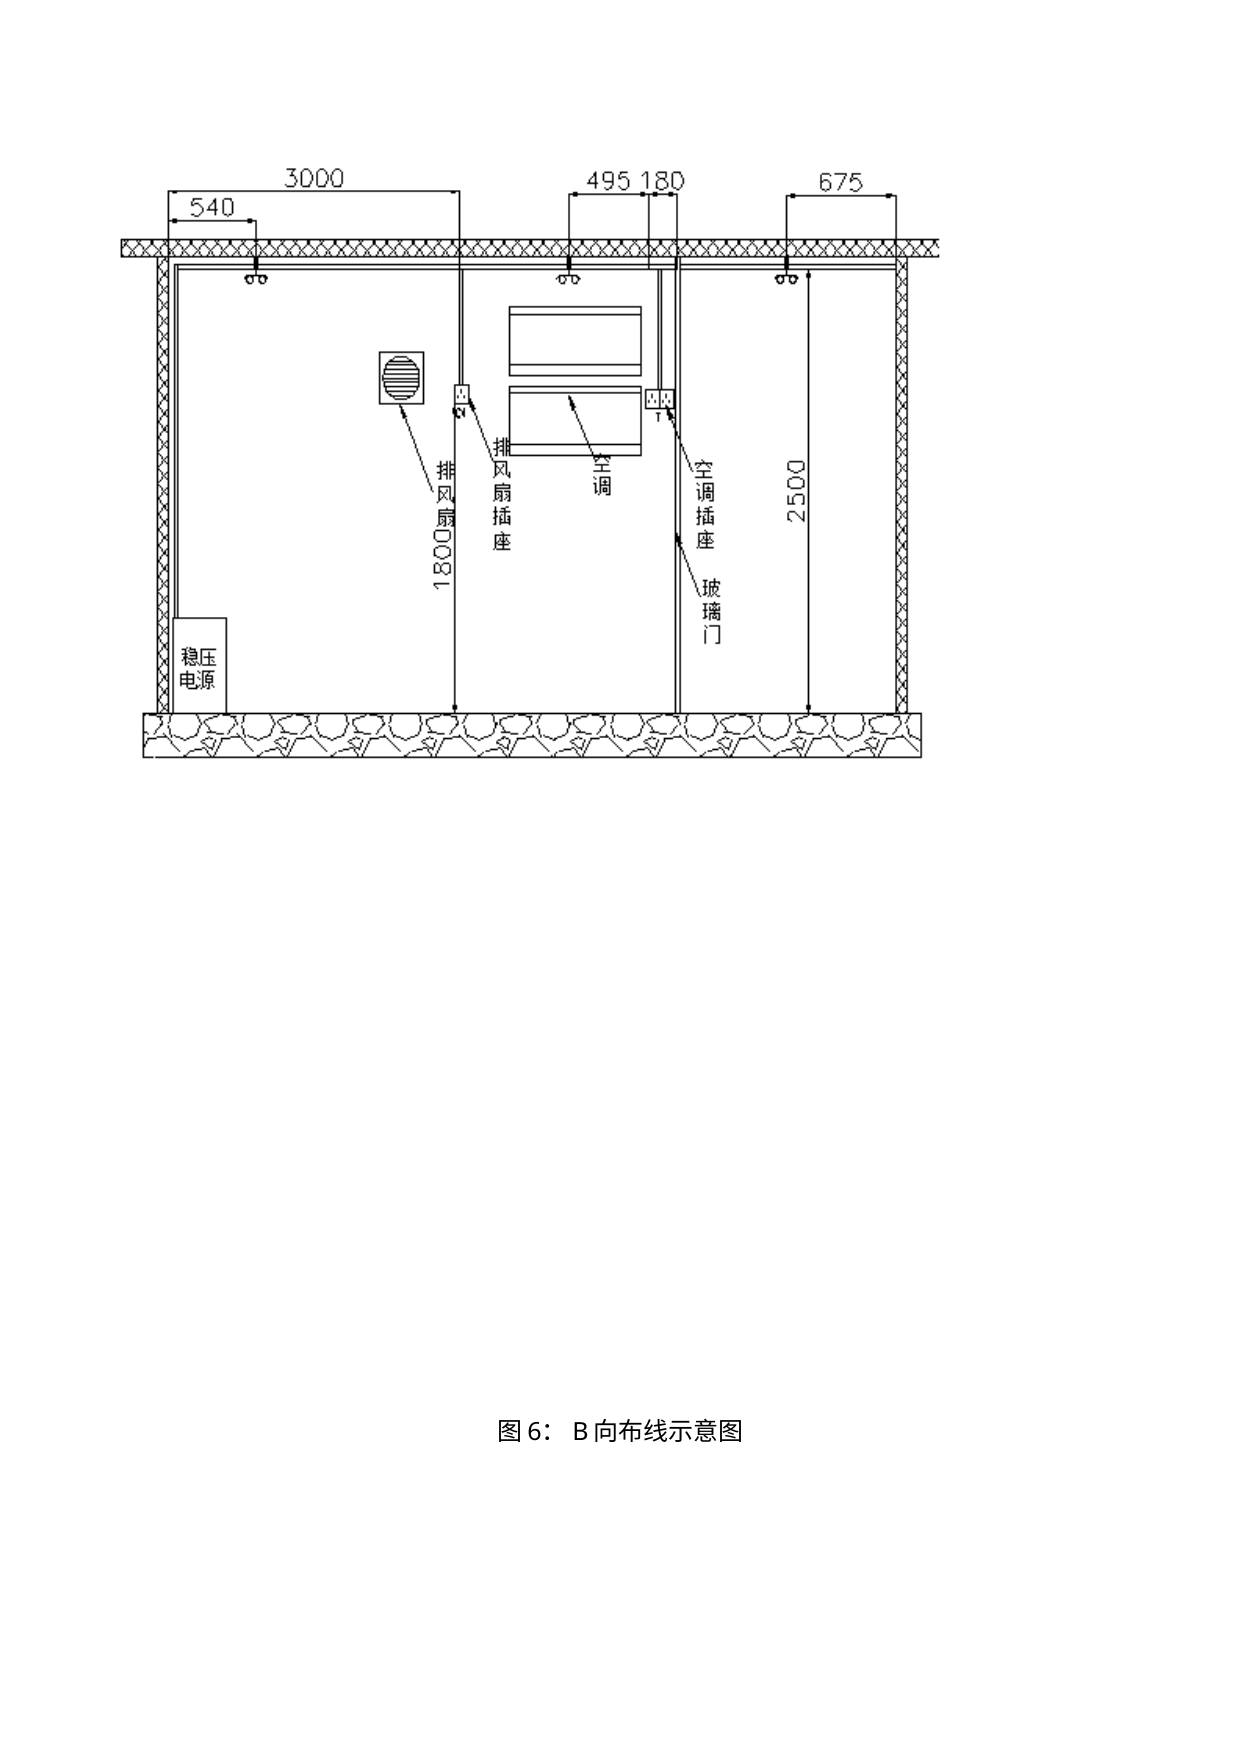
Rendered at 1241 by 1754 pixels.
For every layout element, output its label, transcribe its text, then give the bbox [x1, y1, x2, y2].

picture [110, 164, 940, 774]
text 图6： B向布线示意图 [112, 1397, 1128, 1462]
